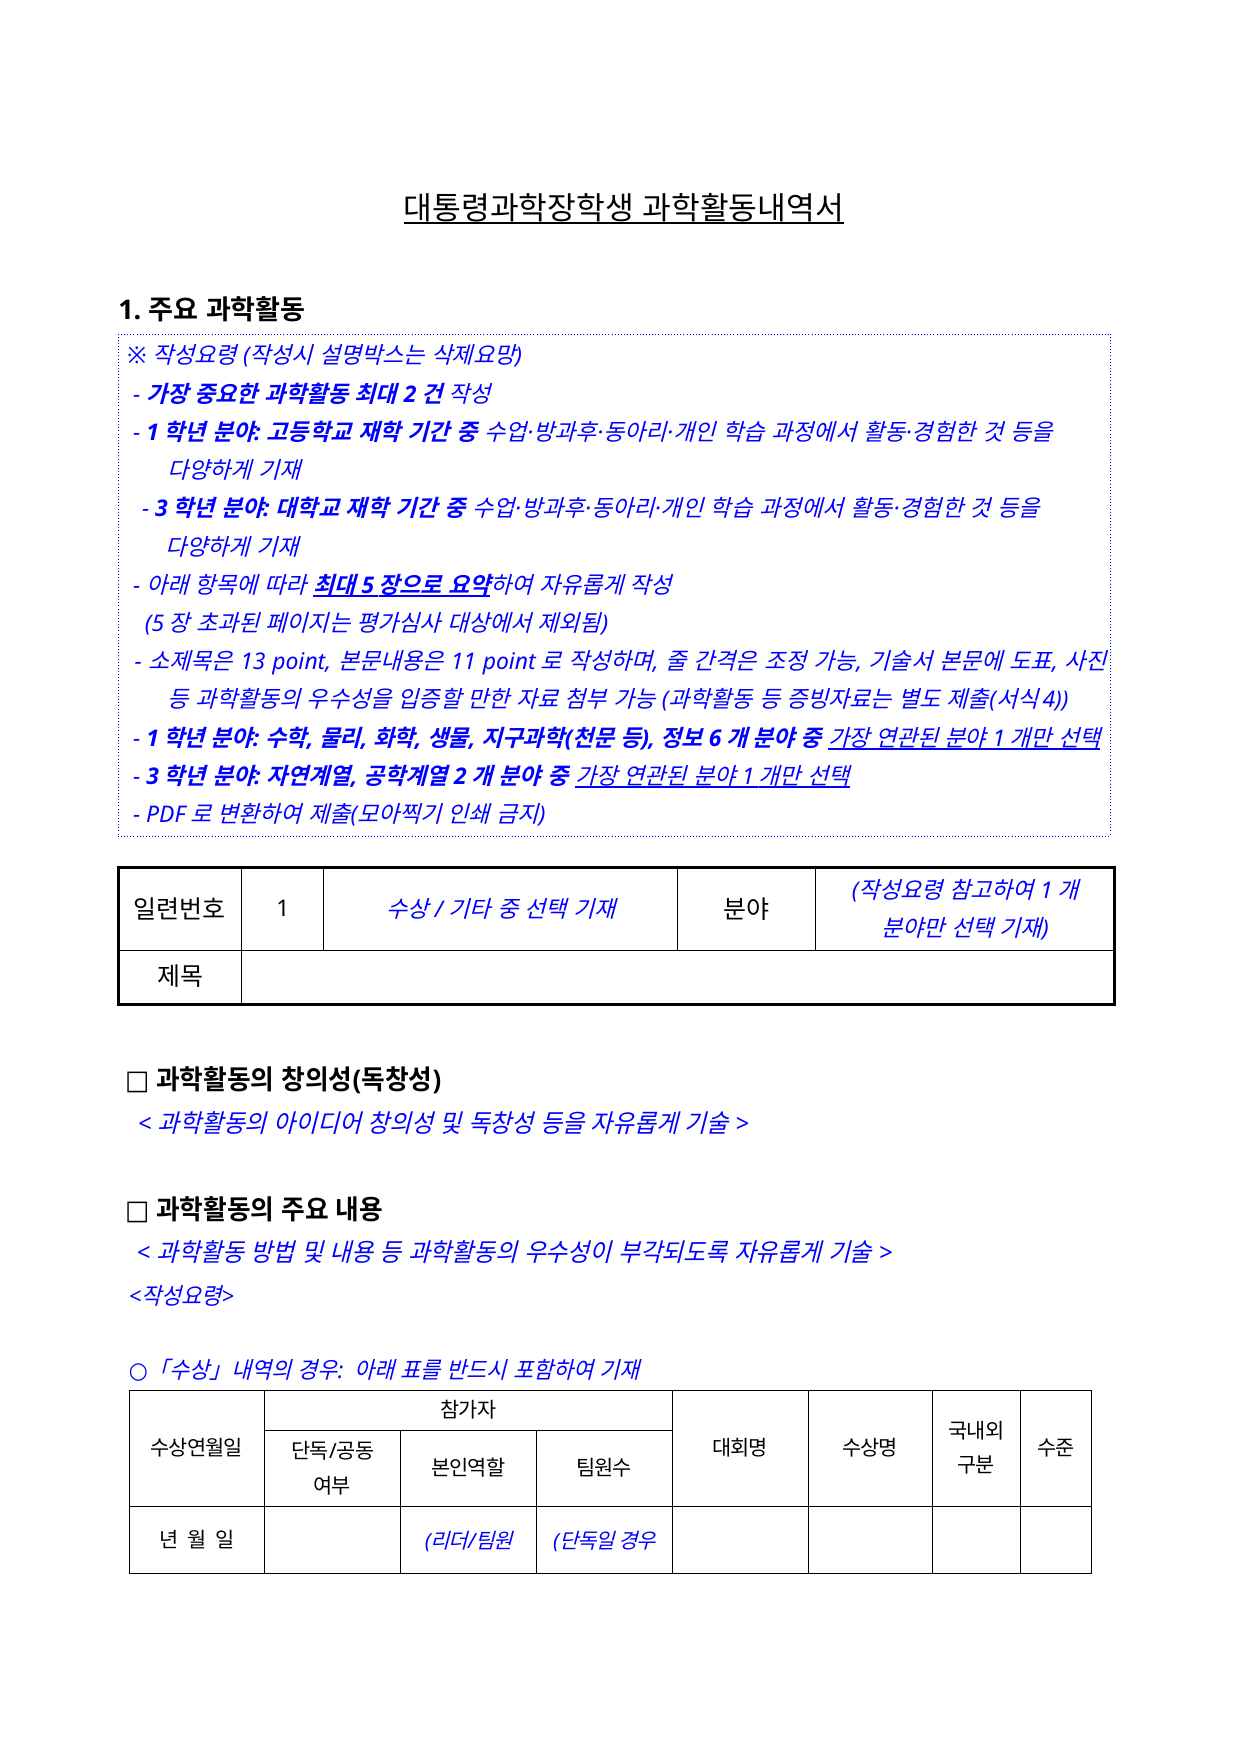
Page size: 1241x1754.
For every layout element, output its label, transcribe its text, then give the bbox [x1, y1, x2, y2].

table_cell [242, 951, 1113, 1003]
table_header 일련번호 [120, 869, 241, 949]
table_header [118, 1275, 1110, 1577]
table_header (작성요령 참고하여 1개 분야만 선택 기재) [816, 869, 1113, 949]
table_header ※ 작성요령 (작성시 설명박스는 삭제요망) - 가장 중요한 과학활동 최대 2건 작성 - 1학년 분야: 고등학교 재학 기간 중 수업·방과후·동아리·개인 학습 과정에서 활동·경험한 것 등을 다양하게 기재 - 3학년 분야: 대학교 재학 기간 중 수업·방과후·동아리·개인 학습 과정에서 활동·경험한 것 등을 다양하게 기재 - 아래 항목에 따라 최대 5장으로 요약하여 자유롭게 작성 (5장 초과된 페이지는 평가심사 대상에서 제외됨) - 소제목은 13 point, 본문내용은 11 point로 작성하며, 줄 간격은 조정 가능, 기술서 본문에 도표, 사진 등 과학활동의 우수성을 입증할 만한 자료 첨부 가능 (과학활동 등 증빙자료는 별도 제출(서식4)) - 1학년 분야: 수학, 물리, 화학, 생물, 지구과학(천문 등), 정보 6개 분야 중 가장 연관된 분야 1개만 선택 - 3학년 분야: 자연계열, 공학계열 2개 분야 중 가장 연관된 분야 1개만 선택 - PDF로 변환하여 제출(모아찍기 인쇄 금지) [118, 334, 1110, 836]
table_header 수상 / 기타 중 선택 기재 [324, 869, 677, 949]
table_cell 제목 [120, 951, 241, 1003]
text □ 과학활동의 주요 내용 [118, 1188, 1122, 1227]
table_header 1 [242, 869, 323, 949]
table_header 분야 [678, 869, 815, 949]
text < 과학활동의 아이디어 창의성 및 독창성 등을 자유롭게 기술 > [118, 1103, 1122, 1140]
text 대통령과학장학생 과학활동내역서 [118, 183, 1122, 228]
text < 과학활동 방법 및 내용 등 과학활동의 우수성이 부각되도록 자유롭게 기술 > [118, 1233, 1122, 1269]
text 1. 주요 과학활동 [118, 288, 1122, 328]
text □ 과학활동의 창의성(독창성) [118, 1058, 1122, 1098]
